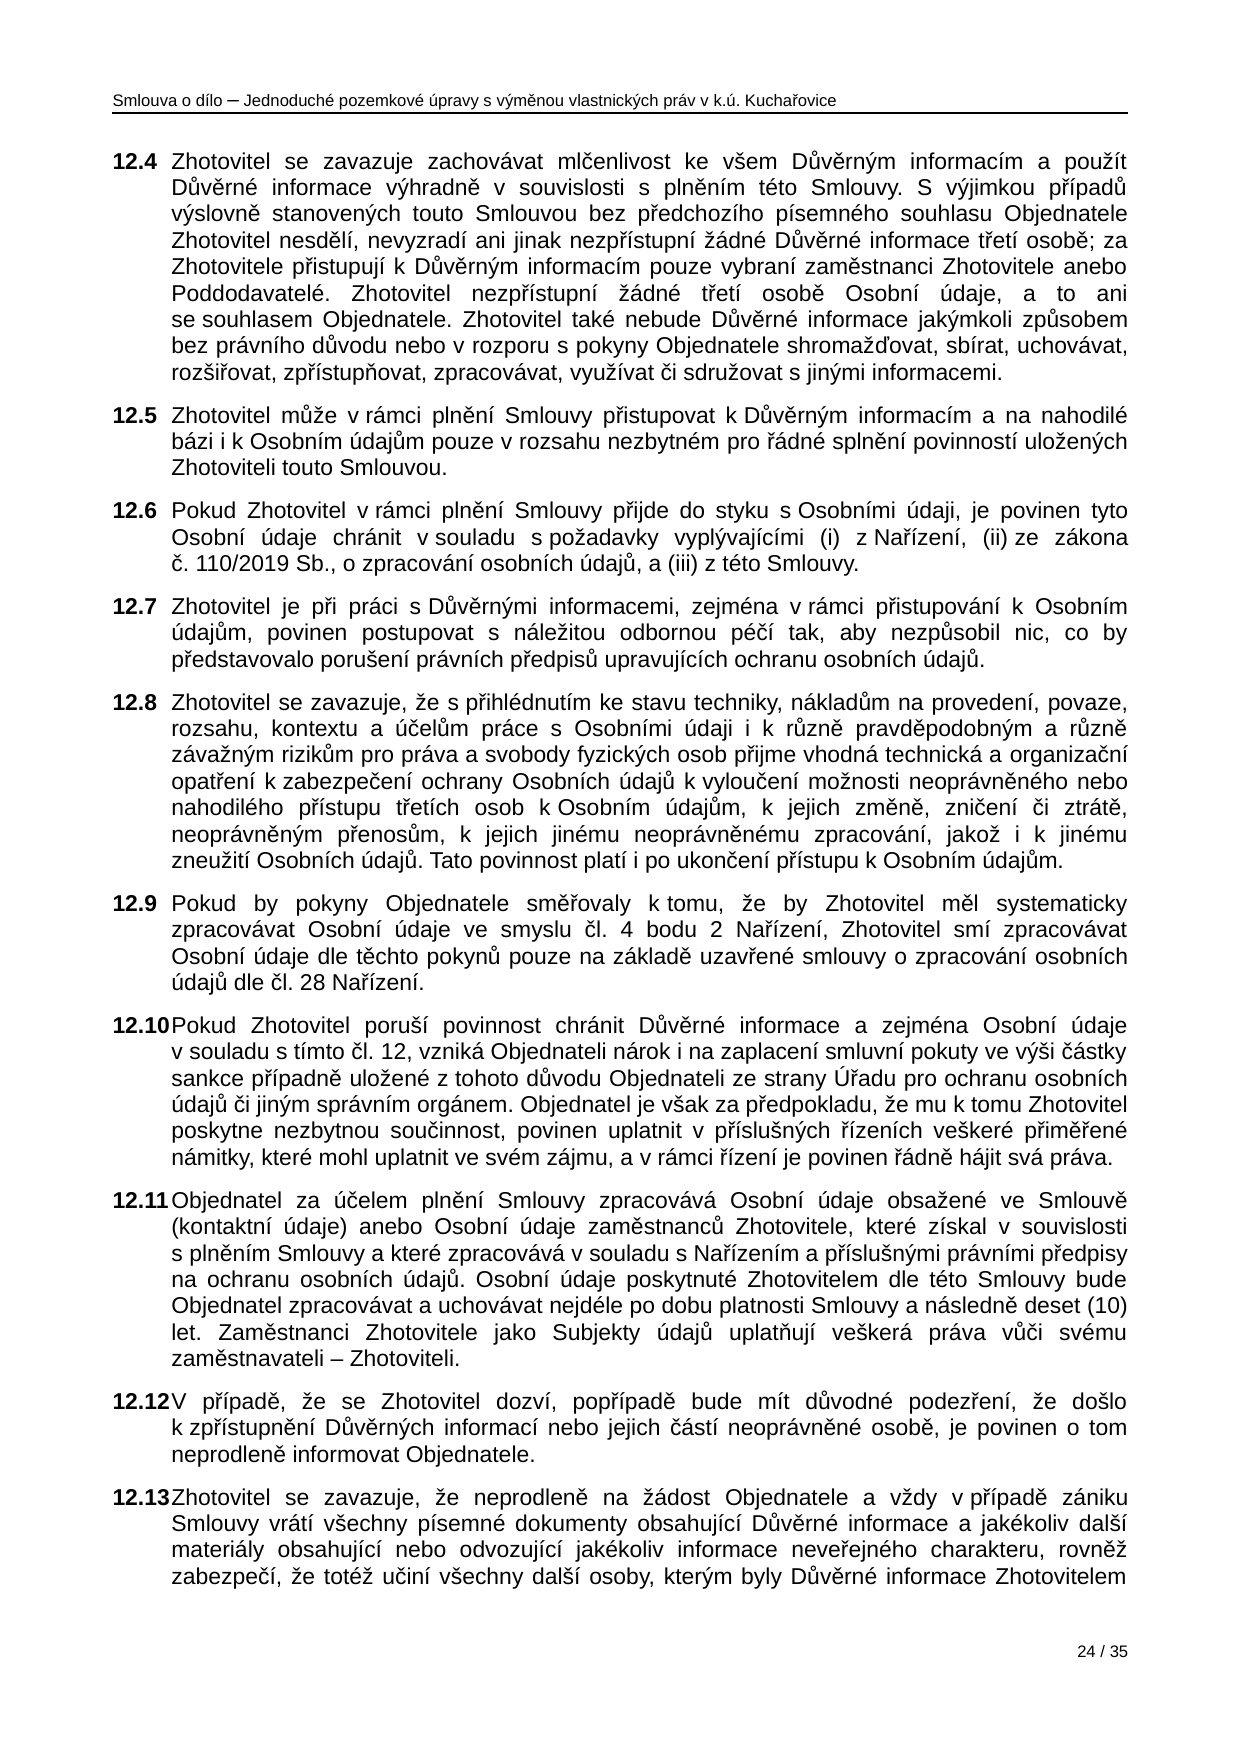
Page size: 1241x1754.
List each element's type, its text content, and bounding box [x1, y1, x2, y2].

text Zhotovitel se zavazuje, že s přihlédnutím ke stavu techniky, nákladům na provedení, povaze, rozsahu, kontextu a účelům práce s Osobními údaji i k různě pravděpodobným a různě závažným rizikům pro práva a svobody fyzických osob přijme vhodná technická a organizační opatření k zabezpečení ochrany Osobních údajů k vyloučení možnosti neoprávněného nebo nahodilého přístupu třetích osob k Osobním údajům, k jejich změně, zničení či ztrátě, neoprávněným přenosům, k jejich jinému neoprávněnému zpracování, jakož i k jinému zneužití Osobních údajů. Tato povinnost platí i po ukončení přístupu k Osobním údajům. [112, 689, 1128, 873]
text Zhotovitel je při práci s Důvěrnými informacemi, zejména v rámci přistupování k Osobním údajům, povinen postupovat s náležitou odbornou péčí tak, aby nezpůsobil nic, co by představovalo porušení právních předpisů upravujících ochranu osobních údajů. [112, 593, 1128, 672]
text Pokud Zhotovitel poruší povinnost chránit Důvěrné informace a zejména Osobní údaje v souladu s tímto čl. 12, vzniká Objednateli nárok i na zaplacení smluvní pokuty ve výši částky sankce případně uložené z tohoto důvodu Objednateli ze strany Úřadu pro ochranu osobních údajů či jiným správním orgánem. Objednatel je však za předpokladu, že mu k tomu Zhotovitel poskytne nezbytnou součinnost, povinen uplatnit v příslušných řízeních veškeré přiměřené námitky, které mohl uplatnit ve svém zájmu, a v rámci řízení je povinen řádně hájit svá práva. [112, 1012, 1128, 1170]
text Zhotovitel může v rámci plnění Smlouvy přistupovat k Důvěrným informacím a na nahodilé bázi i k Osobním údajům pouze v rozsahu nezbytném pro řádné splnění povinností uložených Zhotoviteli touto Smlouvou. [112, 402, 1128, 481]
text Zhotovitel se zavazuje zachovávat mlčenlivost ke všem Důvěrným informacím a použít Důvěrné informace výhradně v souvislosti s plněním této Smlouvy. S výjimkou případů výslovně stanovených touto Smlouvou bez předchozího písemného souhlasu Objednatele Zhotovitel nesdělí, nevyzradí ani jinak nezpřístupní žádné Důvěrné informace třetí osobě; za Zhotovitele přistupují k Důvěrným informacím pouze vybraní zaměstnanci Zhotovitele anebo Poddodavatelé. Zhotovitel nezpřístupní žádné třetí osobě Osobní údaje, a to ani se souhlasem Objednatele. Zhotovitel také nebude Důvěrné informace jakýmkoli způsobem bez právního důvodu nebo v rozporu s pokyny Objednatele shromažďovat, sbírat, uchovávat, rozšiřovat, zpřístupňovat, zpracovávat, využívat či sdružovat s jinými informacemi. [112, 148, 1128, 385]
text Pokud by pokyny Objednatele směřovaly k tomu, že by Zhotovitel měl systematicky zpracovávat Osobní údaje ve smyslu čl. 4 bodu 2 Nařízení, Zhotovitel smí zpracovávat Osobní údaje dle těchto pokynů pouze na základě uzavřené smlouvy o zpracování osobních údajů dle čl. 28 Nařízení. [112, 890, 1128, 995]
text Pokud Zhotovitel v rámci plnění Smlouvy přijde do styku s Osobními údaji, je povinen tyto Osobní údaje chránit v souladu s požadavky vyplývajícími (i) z Nařízení, (ii) ze zákona č. 110/2019 Sb., o zpracování osobních údajů, a (iii) z této Smlouvy. [112, 497, 1128, 576]
text Objednatel za účelem plnění Smlouvy zpracovává Osobní údaje obsažené ve Smlouvě (kontaktní údaje) anebo Osobní údaje zaměstnanců Zhotovitele, které získal v souvislosti s plněním Smlouvy a které zpracovává v souladu s Nařízením a příslušnými právními předpisy na ochranu osobních údajů. Osobní údaje poskytnuté Zhotovitelem dle této Smlouvy bude Objednatel zpracovávat a uchovávat nejdéle po dobu platnosti Smlouvy a následně deset (10) let. Zaměstnanci Zhotovitele jako Subjekty údajů uplatňují veškerá práva vůči svému zaměstnavateli – Zhotoviteli. [112, 1187, 1128, 1371]
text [112, 1484, 1128, 1589]
text V případě, že se Zhotovitel dozví, popřípadě bude mít důvodné podezření, že došlo k zpřístupnění Důvěrných informací nebo jejich částí neoprávněné osobě, je povinen o tom neprodleně informovat Objednatele. [112, 1388, 1128, 1467]
